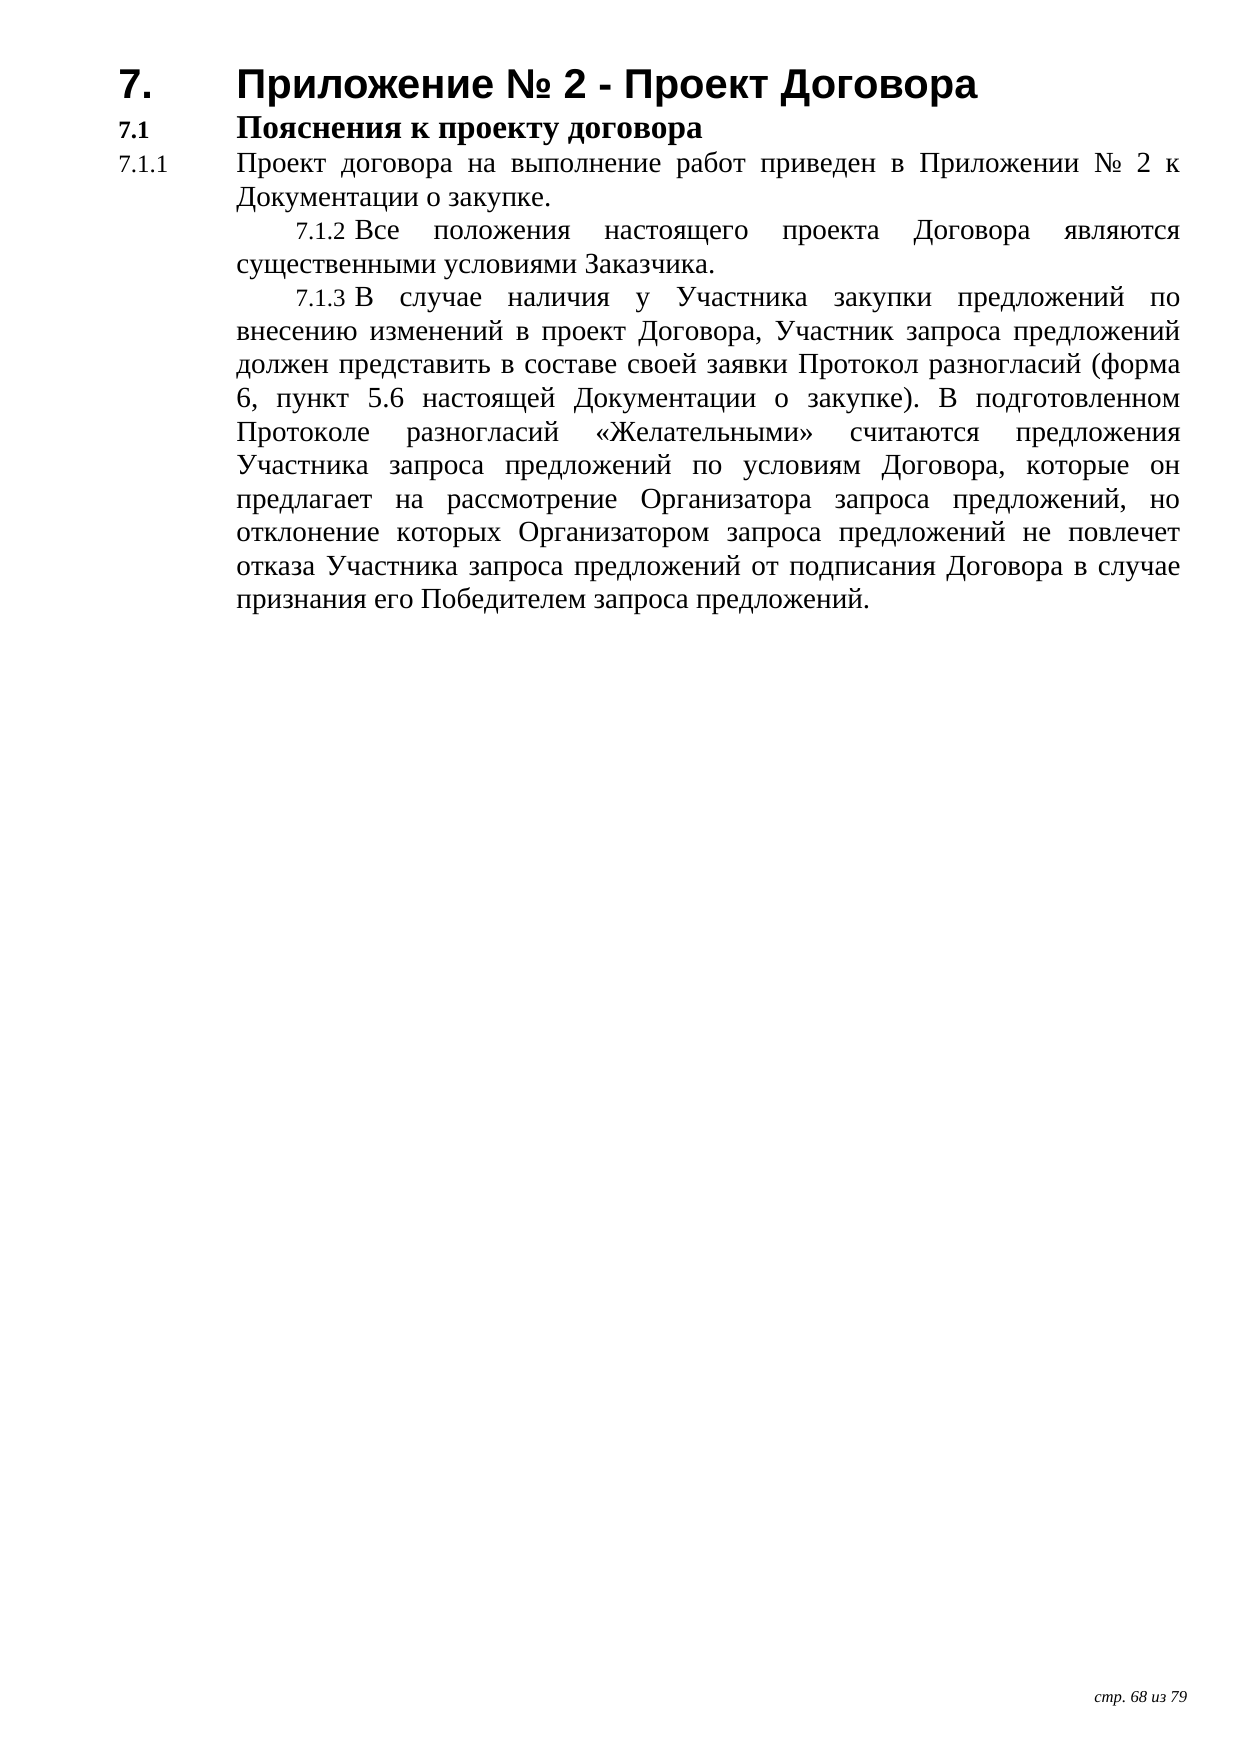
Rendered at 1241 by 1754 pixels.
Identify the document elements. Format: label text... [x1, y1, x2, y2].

text Все положения настоящего проекта Договора являются существенными условиями Заказчика. [236, 212, 1181, 279]
text В случае наличия у Участника закупки предложений по внесению изменений в проект Договора, Участник запроса предложений должен представить в составе своей заявки Протокол разногласий (форма 6, пункт 5.6 настоящей Документации о закупке). В подготовленном Протоколе разногласий «Желательными» считаются предложения Участника запроса предложений по условиям Договора, которые он предлагает на рассмотрение Организатора запроса предложений, но отклонение которых Организатором запроса предложений не повлечет отказа Участника запроса предложений от подписания Договора в случае признания его Победителем запроса предложений. [236, 279, 1181, 615]
subtitle Пояснения к проекту договора [118, 107, 1181, 145]
list Проект договора на выполнение работ приведен в Приложении № 2 к Документации о закупке. [118, 145, 1181, 212]
subtitle Приложение № 2 - Проект Договора [118, 59, 1181, 107]
